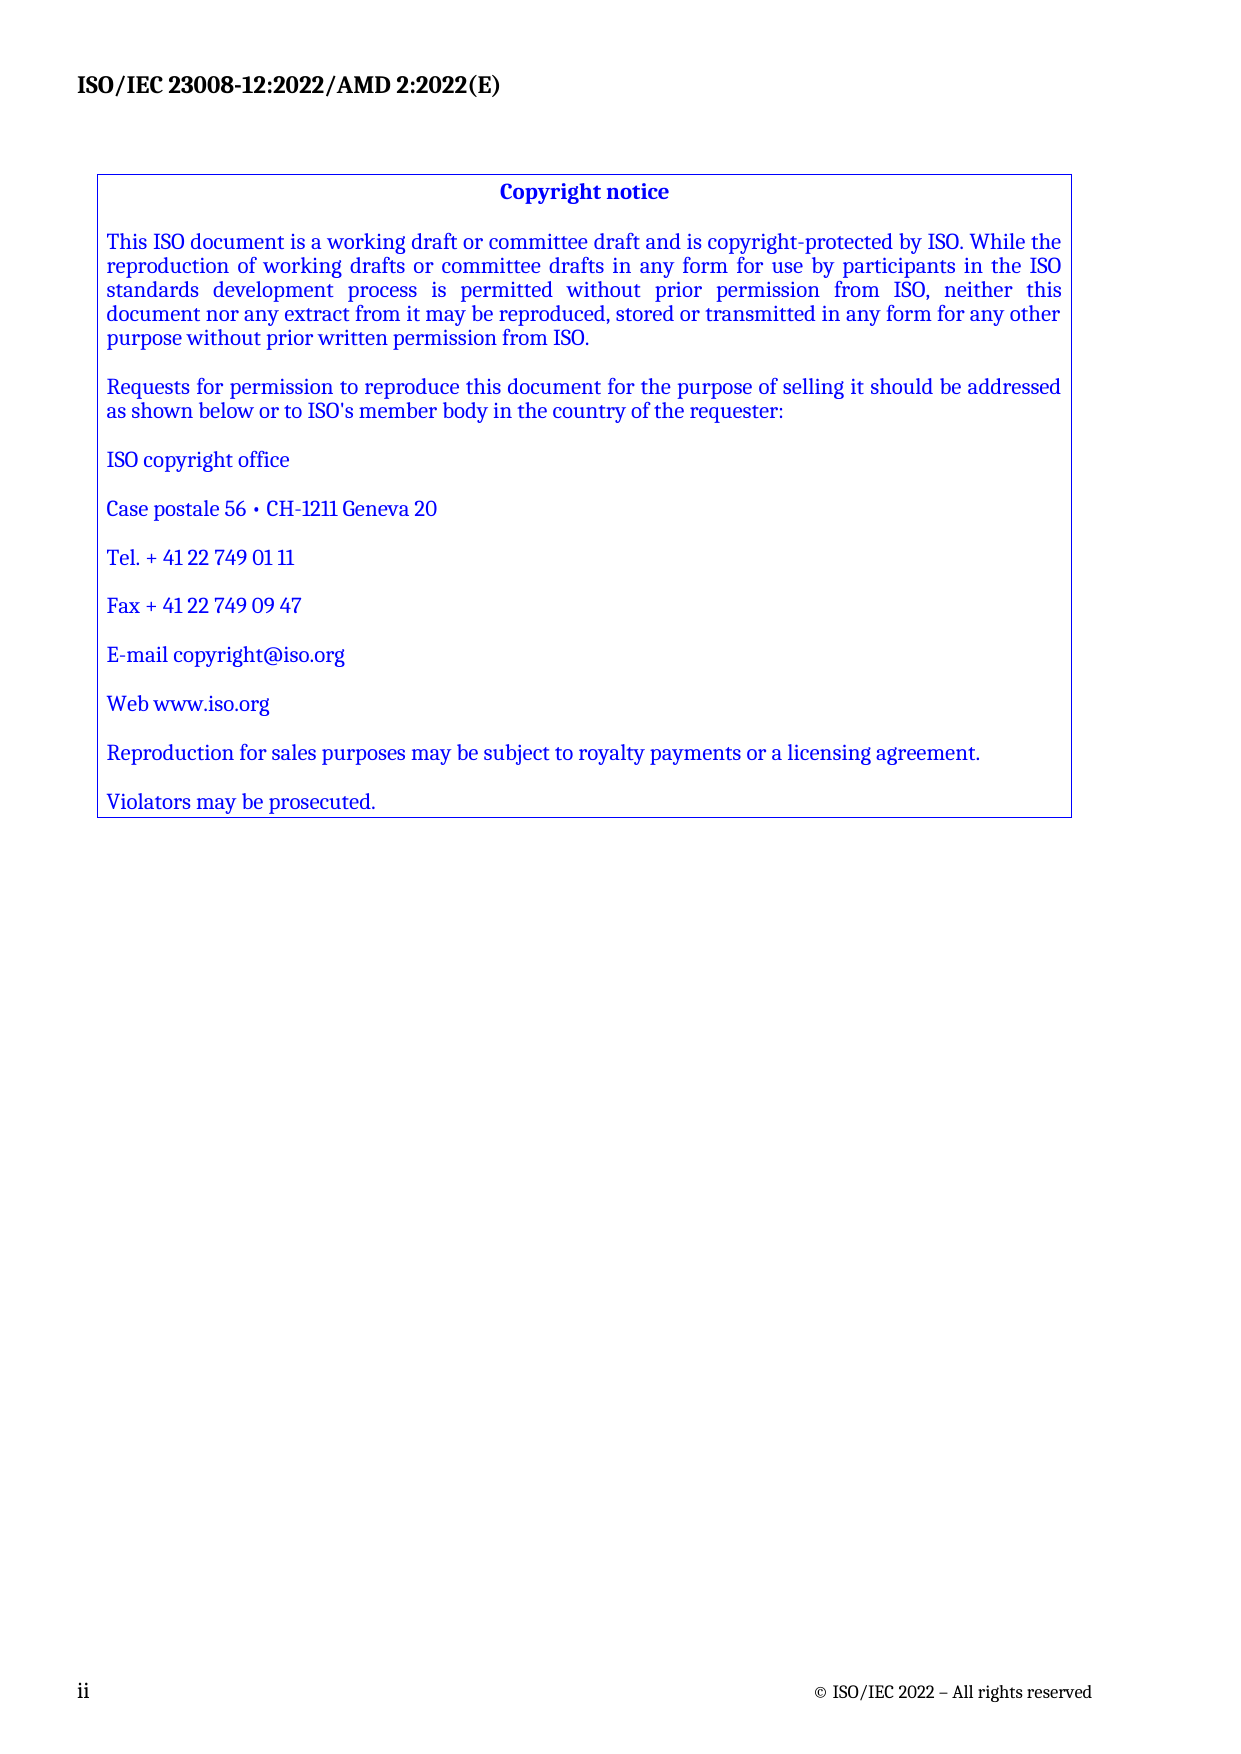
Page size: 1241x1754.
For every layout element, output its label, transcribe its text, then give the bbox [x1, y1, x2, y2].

text Case postale 56 • CH-1211 Geneva 20 [98, 494, 1071, 521]
text Tel. + 41 22 749 01 11 [98, 543, 1071, 570]
text Fax + 41 22 749 09 47 [98, 592, 1071, 619]
text Copyright notice [98, 175, 1071, 205]
text E-mail copyright@iso.org [98, 641, 1071, 668]
text This ISO document is a working draft or committee draft and is copyright-protected by ISO. While the reproduction of working drafts or committee drafts in any form for use by participants in the ISO standards development process is permitted without prior permission from ISO, neither this document nor any extract from it may be reproduced, stored or transmitted in any form for any other purpose without prior written permission from ISO. [98, 227, 1071, 350]
text Reproduction for sales purposes may be subject to royalty payments or a licensing agreement. [98, 738, 1071, 766]
text Web www.iso.org [98, 689, 1071, 717]
text ISO copyright office [98, 445, 1071, 472]
text Requests for permission to reproduce this document for the purpose of selling it should be addressed as shown below or to ISO's member body in the country of the requester: [98, 372, 1071, 423]
text Violators may be prosecuted. [98, 787, 1071, 817]
